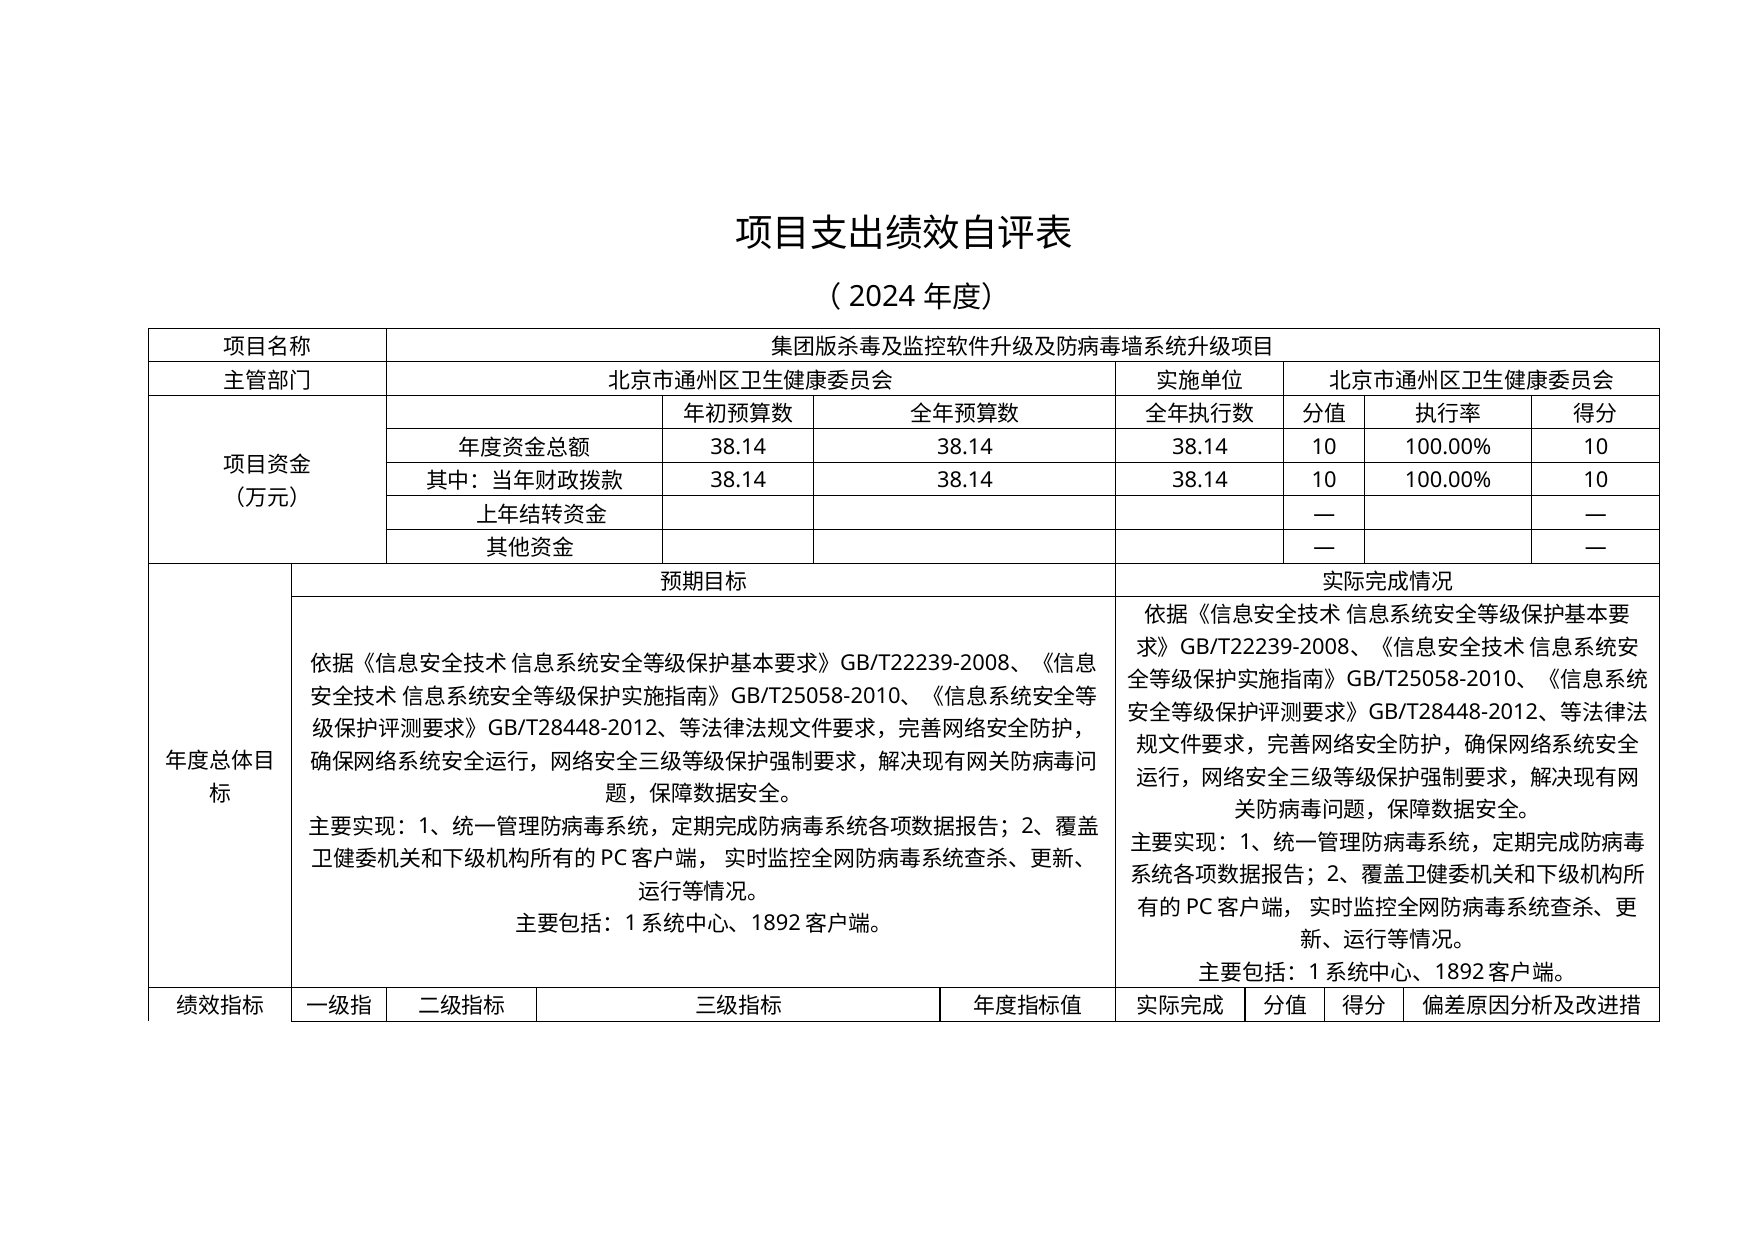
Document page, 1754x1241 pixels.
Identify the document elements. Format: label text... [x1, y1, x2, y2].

table_cell 38.14 [663, 463, 813, 495]
table_cell 10 [1284, 429, 1364, 462]
table_cell 依据《信息安全技术 信息系统安全等级保护基本要求》GB/T22239-2008、《信息安全技术 信息系统安全等级保护实施指南》GB/T25058-2010、《信息系统安全等级保护评测要求》GB/T28448-2012、等法律法规文件要求，完善网络安全防护，确保网络系统安全运行，网络安全三级等级保护强制要求，解决现有网关防病毒问题，保障数据安全。 主要实现：1、统一管理防病毒系统，定期完成防病毒系统各项数据报告；2、覆盖卫健委机关和下级机构所有的PC客户端， 实时监控全网防病毒系统查杀、更新、运行等情况。 主要包括：1系统中心、1892客户端。 [292, 597, 1115, 987]
table_cell [1365, 496, 1531, 529]
table_cell — [1284, 496, 1364, 529]
table_cell 执行率 [1365, 396, 1531, 428]
table_cell [663, 530, 813, 562]
table_cell 分值 [1284, 396, 1364, 428]
table_cell [1116, 496, 1283, 529]
table_cell — [1284, 530, 1364, 562]
table_cell 偏差原因分析及改进措施 [1404, 988, 1659, 1021]
table_cell 依据《信息安全技术 信息系统安全等级保护基本要求》GB/T22239-2008、《信息安全技术 信息系统安全等级保护实施指南》GB/T25058-2010、《信息系统安全等级保护评测要求》GB/T28448-2012、等法律法规文件要求，完善网络安全防护，确保网络系统安全运行，网络安全三级等级保护强制要求，解决现有网关防病毒问题，保障数据安全。 主要实现：1、统一管理防病毒系统，定期完成防病毒系统各项数据报告；2、覆盖卫健委机关和下级机构所有的PC客户端， 实时监控全网防病毒系统查杀、更新、运行等情况。 主要包括：1系统中心、1892客户端。 [1116, 597, 1659, 987]
table_cell 10 [1532, 429, 1659, 462]
table_cell 三级指标 [537, 988, 939, 1021]
table_cell 集团版杀毒及监控软件升级及防病毒墙系统升级项目 [387, 329, 1659, 361]
table_cell 项目名称 [149, 329, 386, 361]
table_cell 38.14 [1116, 429, 1283, 462]
table_cell 分值 [1246, 988, 1324, 1021]
table_cell 年初预算数 [663, 396, 813, 428]
table_cell 北京市通州区卫生健康委员会 [1284, 362, 1659, 395]
table_cell 预期目标 [292, 564, 1115, 596]
table_cell 38.14 [814, 463, 1115, 495]
table_cell 100.00% [1365, 463, 1531, 495]
table_cell 年度资金总额 [387, 429, 662, 462]
table_cell [1116, 530, 1283, 562]
table_cell 一级指标 [292, 988, 386, 1021]
table_cell 10 [1532, 463, 1659, 495]
table_cell 实施单位 [1116, 362, 1283, 395]
table_cell 得分 [1532, 396, 1659, 428]
table_cell 上年结转资金 [387, 496, 662, 529]
table_cell 得分 [1325, 988, 1403, 1021]
table_cell 38.14 [814, 429, 1115, 462]
table_cell [663, 496, 813, 529]
table_cell 年度总体目标 [149, 564, 291, 987]
table_cell 二级指标 [387, 988, 536, 1021]
table_cell 北京市通州区卫生健康委员会 [387, 362, 1115, 395]
table_cell 实际完成值 [1116, 988, 1244, 1021]
table_cell 主管部门 [149, 362, 386, 395]
table_cell 年度指标值 [941, 988, 1115, 1021]
table_cell [814, 496, 1115, 529]
table_cell 全年预算数 [814, 396, 1115, 428]
table_cell 38.14 [663, 429, 813, 462]
table_cell 38.14 [1116, 463, 1283, 495]
table_cell 绩效指标 [149, 988, 291, 1021]
table_cell （ 2024 年度） [149, 263, 1659, 328]
table_cell [387, 396, 662, 428]
table_cell 项目资金 （万元） [149, 396, 386, 562]
table_cell — [1532, 530, 1659, 562]
table_cell 全年执行数 [1116, 396, 1283, 428]
table_cell [1365, 530, 1531, 562]
table_cell — [1532, 496, 1659, 529]
table_header 项目支出绩效自评表 [149, 198, 1659, 263]
table_cell 100.00% [1365, 429, 1531, 462]
table_cell 其中：当年财政拨款 [387, 463, 662, 495]
table_cell 其他资金 [387, 530, 662, 562]
table_cell 10 [1284, 463, 1364, 495]
table_cell 实际完成情况 [1116, 564, 1659, 596]
table_cell [814, 530, 1115, 562]
